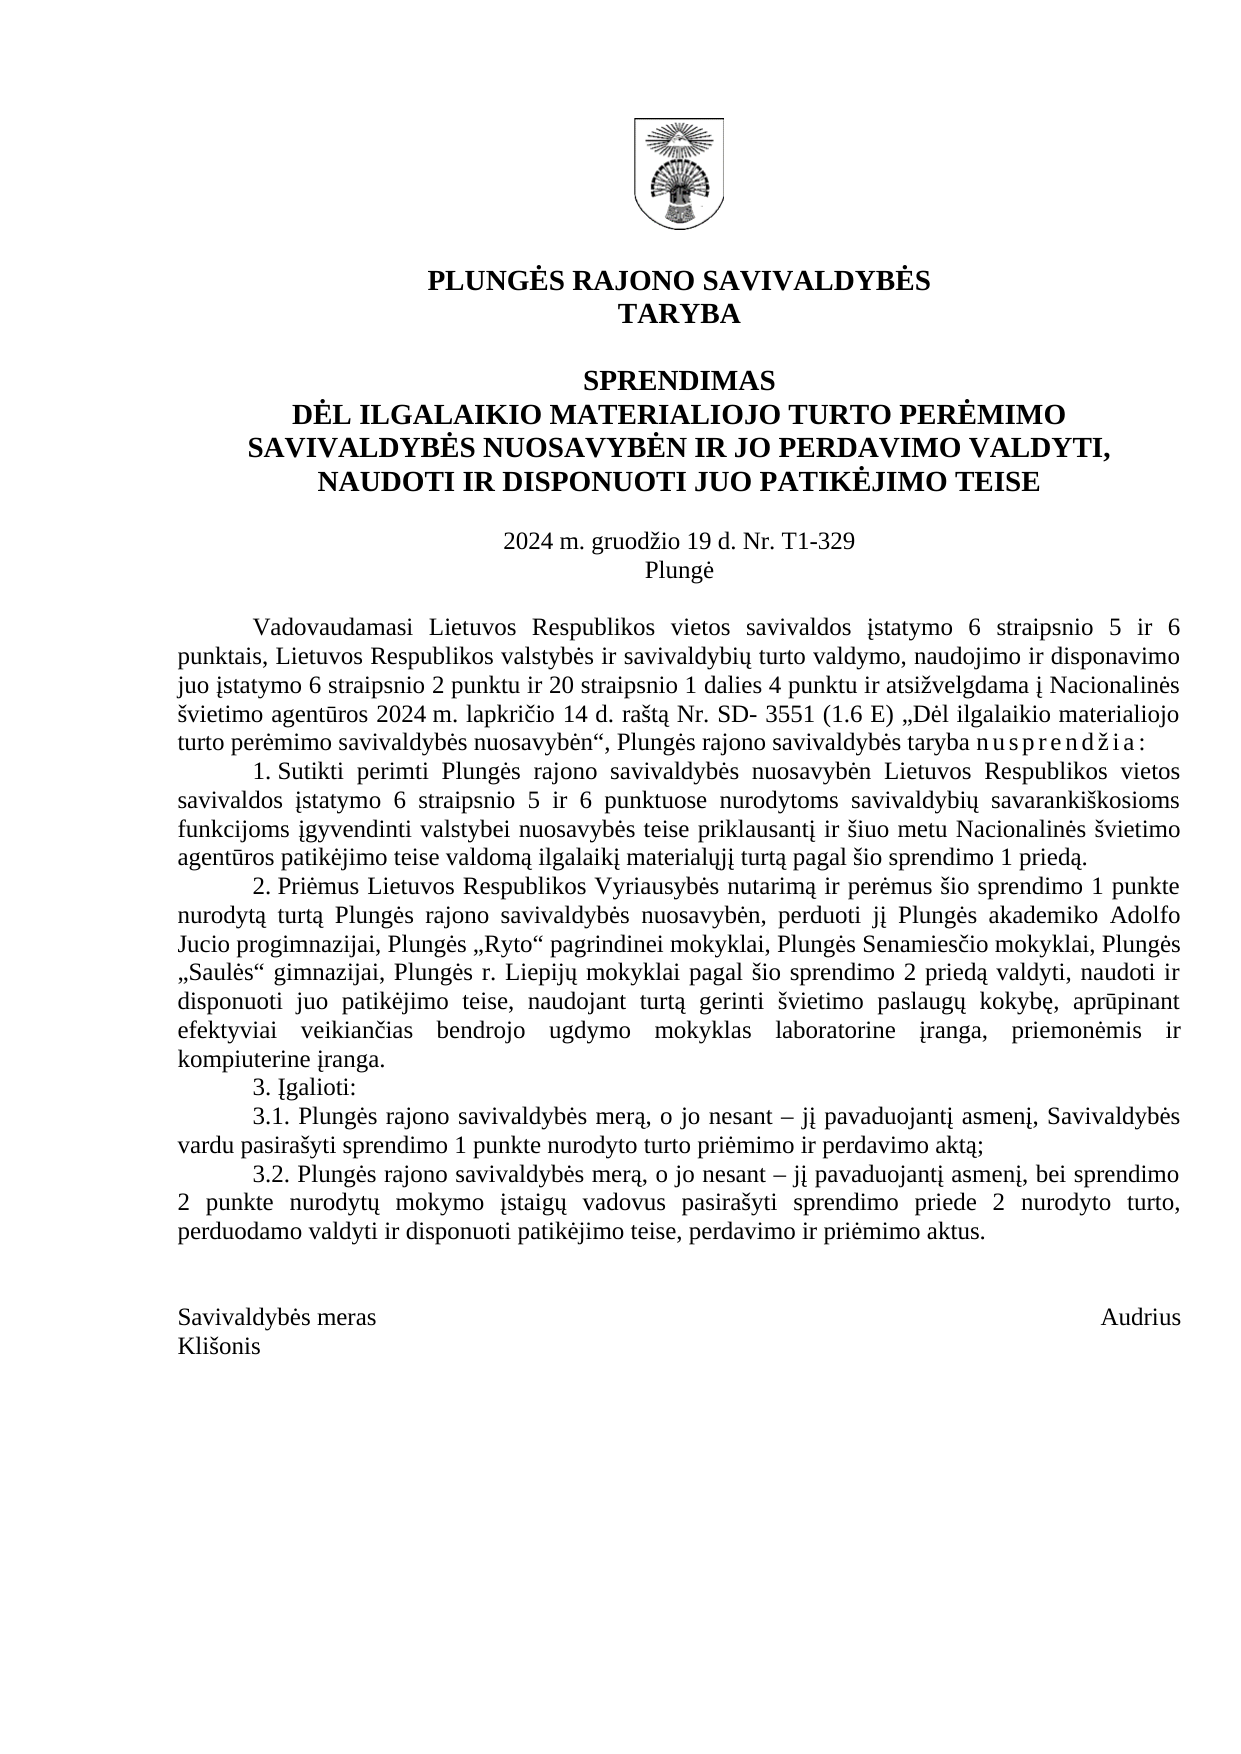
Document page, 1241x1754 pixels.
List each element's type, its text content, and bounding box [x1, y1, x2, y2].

text SPRENDIMAS [177, 363, 1181, 397]
text TARYBA [177, 296, 1181, 330]
text Vadovaudamasi Lietuvos Respublikos vietos savivaldos įstatymo 6 straipsnio 5 ir 6 punktais, Lietuvos Respublikos valstybės ir savivaldybių turto valdymo, naudojimo ir disponavimo juo įstatymo 6 straipsnio 2 punktu ir 20 straipsnio 1 dalies 4 punktu ir atsižvelgdama į Nacionalinės švietimo agentūros 2024 m. lapkričio 14 d. raštą Nr. SD- 3551 (1.6 E) „Dėl ilgalaikio materialiojo turto perėmimo savivaldybės nuosavybėn“, Plungės rajono savivaldybės taryba nusprendžia: [177, 612, 1181, 756]
picture [634, 118, 724, 230]
text 3.1. Plungės rajono savivaldybės merą, o jo nesant – jį pavaduojantį asmenį, Savivaldybės vardu pasirašyti sprendimo 1 punkte nurodyto turto priėmimo ir perdavimo aktą; [177, 1101, 1181, 1159]
text Plungė [177, 555, 1181, 584]
text Savivaldybės meras Audrius Klišonis [177, 1302, 1181, 1360]
text 3. Įgalioti: [177, 1072, 1181, 1101]
text 3.2. Plungės rajono savivaldybės merą, o jo nesant – jį pavaduojantį asmenį, bei sprendimo 2 punkte nurodytų mokymo įstaigų vadovus pasirašyti sprendimo priede 2 nurodyto turto, perduodamo valdyti ir disponuoti patikėjimo teise, perdavimo ir priėmimo aktus. [177, 1159, 1181, 1245]
text 2. Priėmus Lietuvos Respublikos Vyriausybės nutarimą ir perėmus šio sprendimo 1 punkte nurodytą turtą Plungės rajono savivaldybės nuosavybėn, perduoti jį Plungės akademiko Adolfo Jucio progimnazijai, Plungės „Ryto“ pagrindinei mokyklai, Plungės Senamiesčio mokyklai, Plungės „Saulės“ gimnazijai, Plungės r. Liepijų mokyklai pagal šio sprendimo 2 priedą valdyti, naudoti ir disponuoti juo patikėjimo teise, naudojant turtą gerinti švietimo paslaugų kokybę, aprūpinant efektyviai veikiančias bendrojo ugdymo mokyklas laboratorine įranga, priemonėmis ir kompiuterine įranga. [177, 871, 1181, 1072]
text PLUNGĖS RAJONO SAVIVALDYBĖS [177, 263, 1181, 296]
text 2024 m. gruodžio 19 d. Nr. T1-329 [177, 526, 1181, 555]
text 1. Sutikti perimti Plungės rajono savivaldybės nuosavybėn Lietuvos Respublikos vietos savivaldos įstatymo 6 straipsnio 5 ir 6 punktuose nurodytoms savivaldybių savarankiškosioms funkcijoms įgyvendinti valstybei nuosavybės teise priklausantį ir šiuo metu Nacionalinės švietimo agentūros patikėjimo teise valdomą ilgalaikį materialųjį turtą pagal šio sprendimo 1 priedą. [177, 756, 1181, 871]
text DĖL ILGALAIKIO MATERIALIOJO TURTO PERĖMIMO SAVIVALDYBĖS NUOSAVYBĖN IR JO PERDAVIMO VALDYTI, NAUDOTI IR DISPONUOTI JUO PATIKĖJIMO TEISE [177, 397, 1181, 497]
